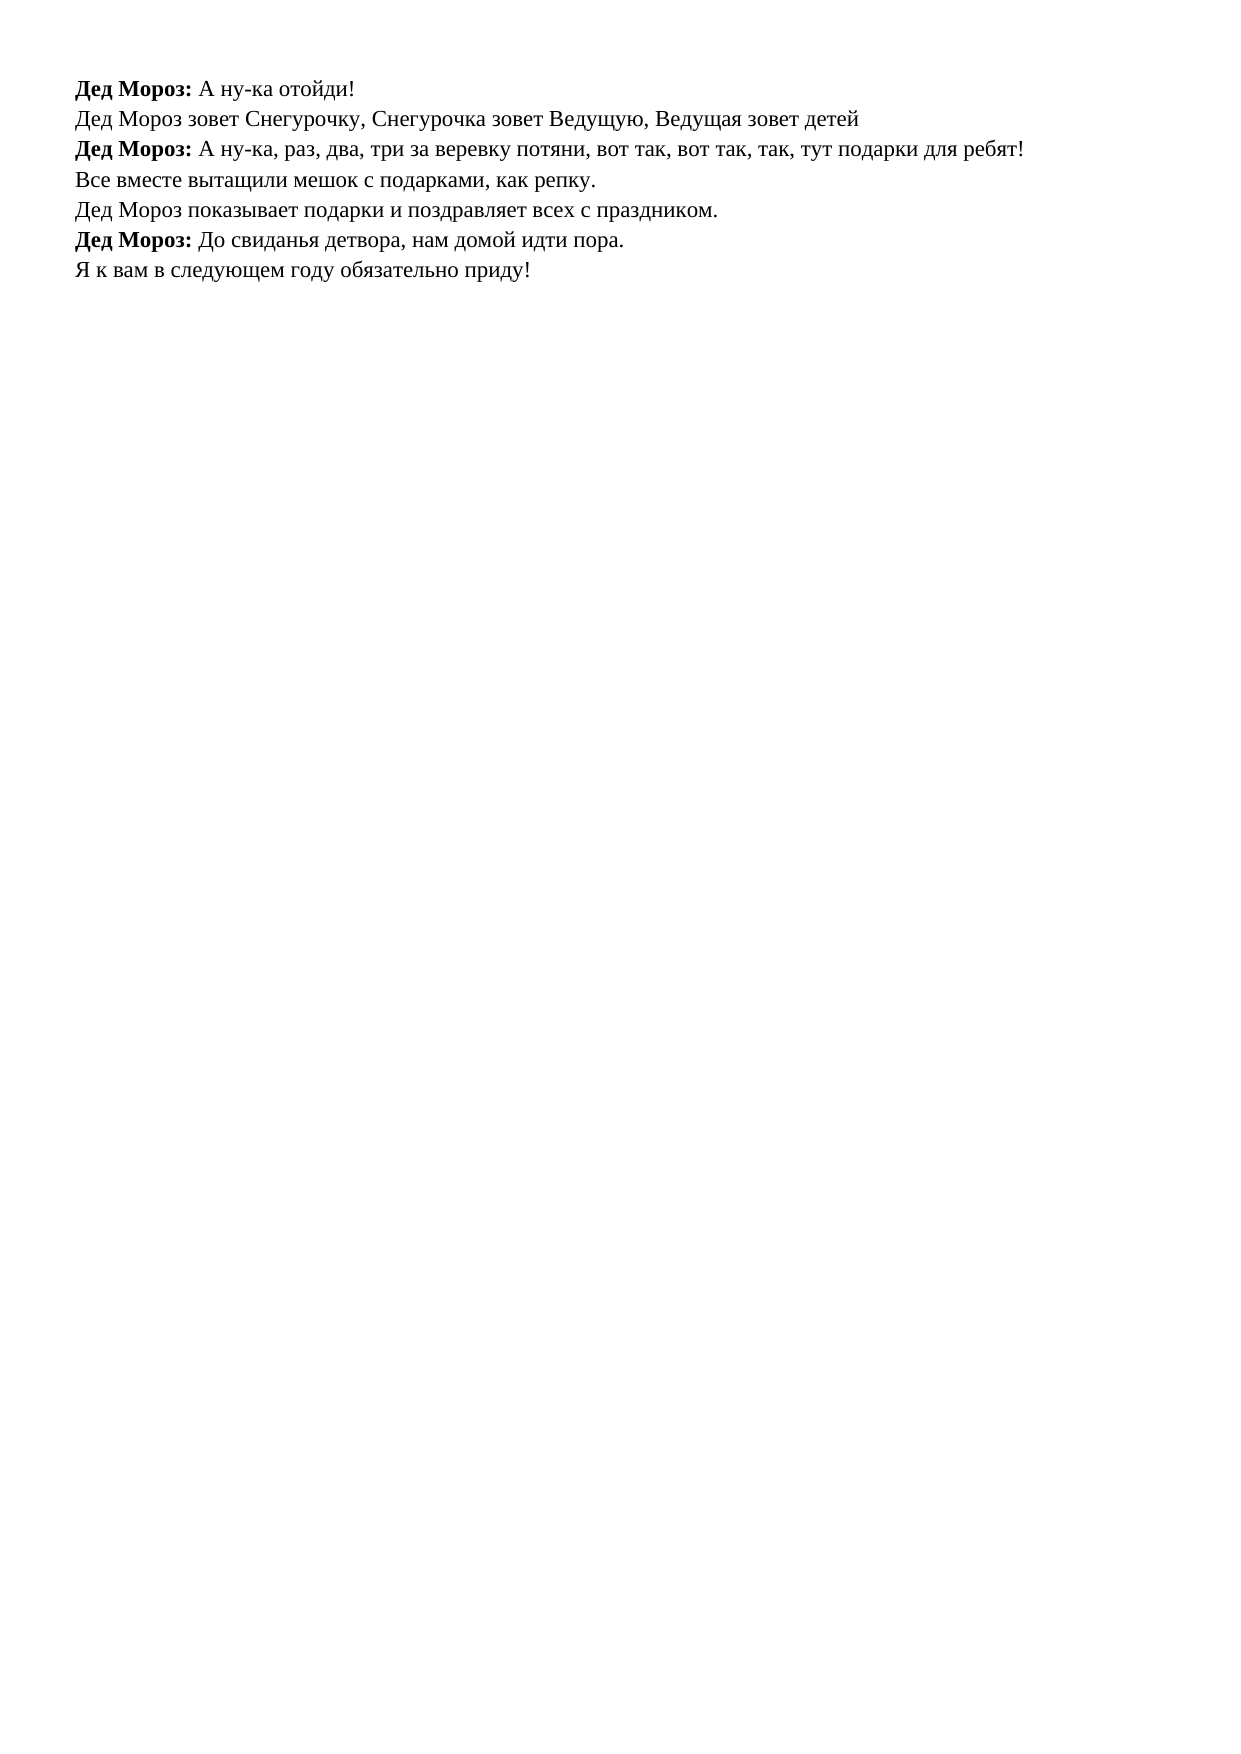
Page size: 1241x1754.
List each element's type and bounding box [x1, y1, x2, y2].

text [75, 75, 1165, 283]
